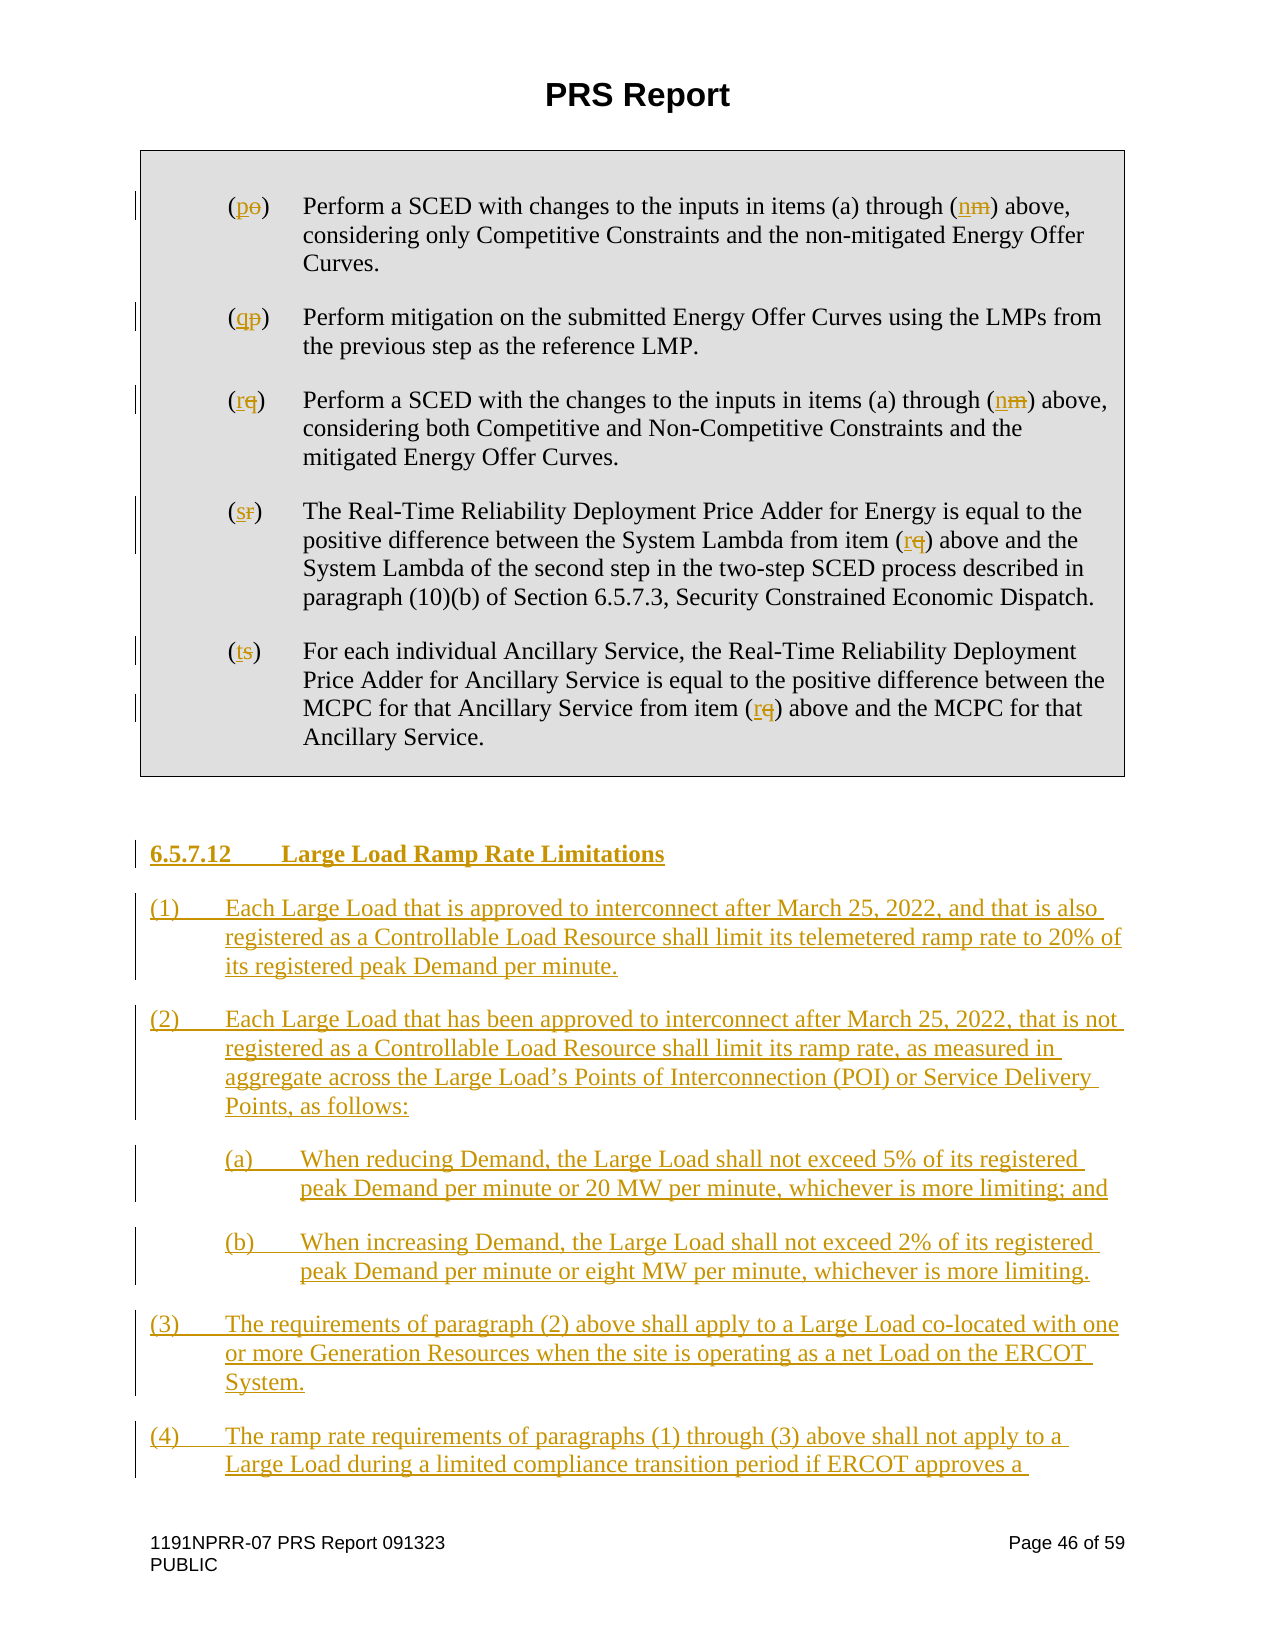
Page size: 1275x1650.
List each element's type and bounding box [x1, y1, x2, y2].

table_header [141, 151, 1124, 776]
